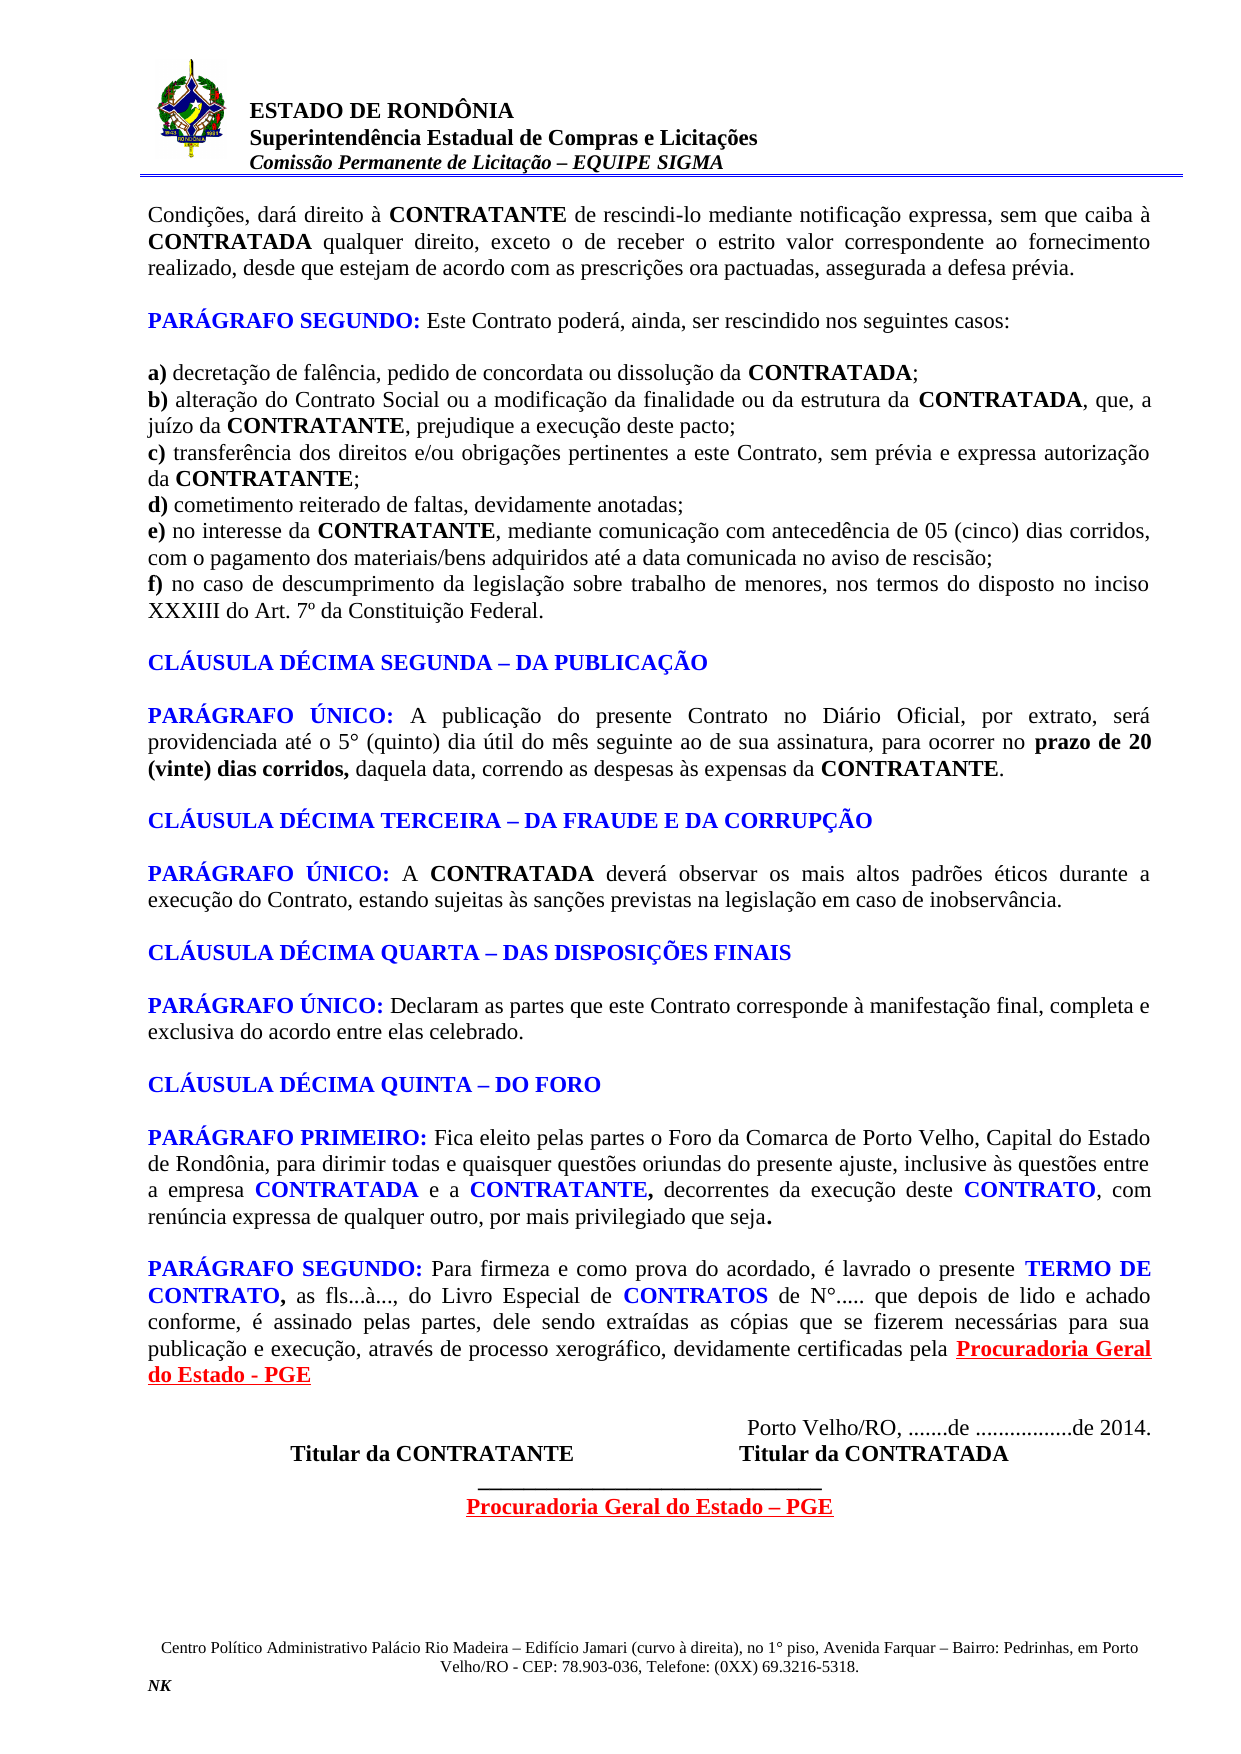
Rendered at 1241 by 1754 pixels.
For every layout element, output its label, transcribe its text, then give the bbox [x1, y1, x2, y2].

text CLÁUSULA DÉCIMA QUINTA – DO FORO [148, 1071, 1152, 1097]
text CLÁUSULA DÉCIMA QUARTA – DAS DISPOSIÇÕES FINAIS [148, 939, 1152, 966]
text a) decretação de falência, pedido de concordata ou dissolução da CONTRATADA; [148, 359, 1152, 386]
text PARÁGRAFO PRIMEIRO: Fica eleito pelas partes o Foro da Comarca de Porto Velho, Capital do Estado de Rondônia, para dirimir todas e quaisquer questões oriundas do presente ajuste, inclusive às questões entre a empresa CONTRATADA e a CONTRATANTE, decorrentes da execução deste CONTRATO, com renúncia expressa de qualquer outro, por mais privilegiado que seja. [148, 1124, 1152, 1229]
text PARÁGRAFO SEGUNDO: Para firmeza e como prova do acordado, é lavrado o presente TERMO DE CONTRATO, as fls...à..., do Livro Especial de CONTRATOS de N°..... que depois de lido e achado conforme, é assinado pelas partes, dele sendo extraídas as cópias que se fizerem necessárias para sua publicação e execução, através de processo xerográfico, devidamente certificadas pela Procuradoria Geral do Estado - PGE [148, 1256, 1152, 1387]
text c) transferência dos direitos e/ou obrigações pertinentes a este Contrato, sem prévia e expressa autorização da CONTRATANTE; [148, 438, 1152, 491]
text PARÁGRAFO ÚNICO: Declaram as partes que este Contrato corresponde à manifestação final, completa e exclusiva do acordo entre elas celebrado. [148, 992, 1152, 1045]
text d) cometimento reiterado de faltas, devidamente anotadas; [148, 491, 1152, 518]
text Procuradoria Geral do Estado – PGE [148, 1493, 1152, 1519]
text ______________________________ [148, 1466, 1152, 1493]
text e) no interesse da CONTRATANTE, mediante comunicação com antecedência de 05 (cinco) dias corridos, com o pagamento dos materiais/bens adquiridos até a data comunicada no aviso de rescisão; [148, 518, 1152, 570]
text PARÁGRAFO ÚNICO: A CONTRATADA deverá observar os mais altos padrões éticos durante a execução do Contrato, estando sujeitas às sanções previstas na legislação em caso de inobservância. [148, 860, 1152, 913]
text CLÁUSULA DÉCIMA SEGUNDA – DA PUBLICAÇÃO [148, 649, 1152, 676]
text b) alteração do Contrato Social ou a modificação da finalidade ou da estrutura da CONTRATADA, que, a juízo da CONTRATANTE, prejudique a execução deste pacto; [148, 386, 1152, 438]
text Porto Velho/RO, .......de .................de 2014. [148, 1414, 1152, 1440]
text Titular da CONTRATANTE Titular da CONTRATADA [148, 1440, 1152, 1466]
text CLÁUSULA DÉCIMA TERCEIRA – DA FRAUDE E DA CORRUPÇÃO [148, 807, 1152, 834]
text f) no caso de descumprimento da legislação sobre trabalho de menores, nos termos do disposto no inciso XXXIII do Art. 7º da Constituição Federal. [148, 570, 1152, 623]
text PARÁGRAFO SEGUNDO: Este Contrato poderá, ainda, ser rescindido nos seguintes casos: [148, 307, 1152, 333]
text PARÁGRAFO ÚNICO: A publicação do presente Contrato no Diário Oficial, por extrato, será providenciada até o 5° (quinto) dia útil do mês seguinte ao de sua assinatura, para ocorrer no prazo de 20 (vinte) dias corridos, daquela data, correndo as despesas às expensas da CONTRATANTE. [148, 702, 1152, 781]
picture [155, 59, 228, 159]
